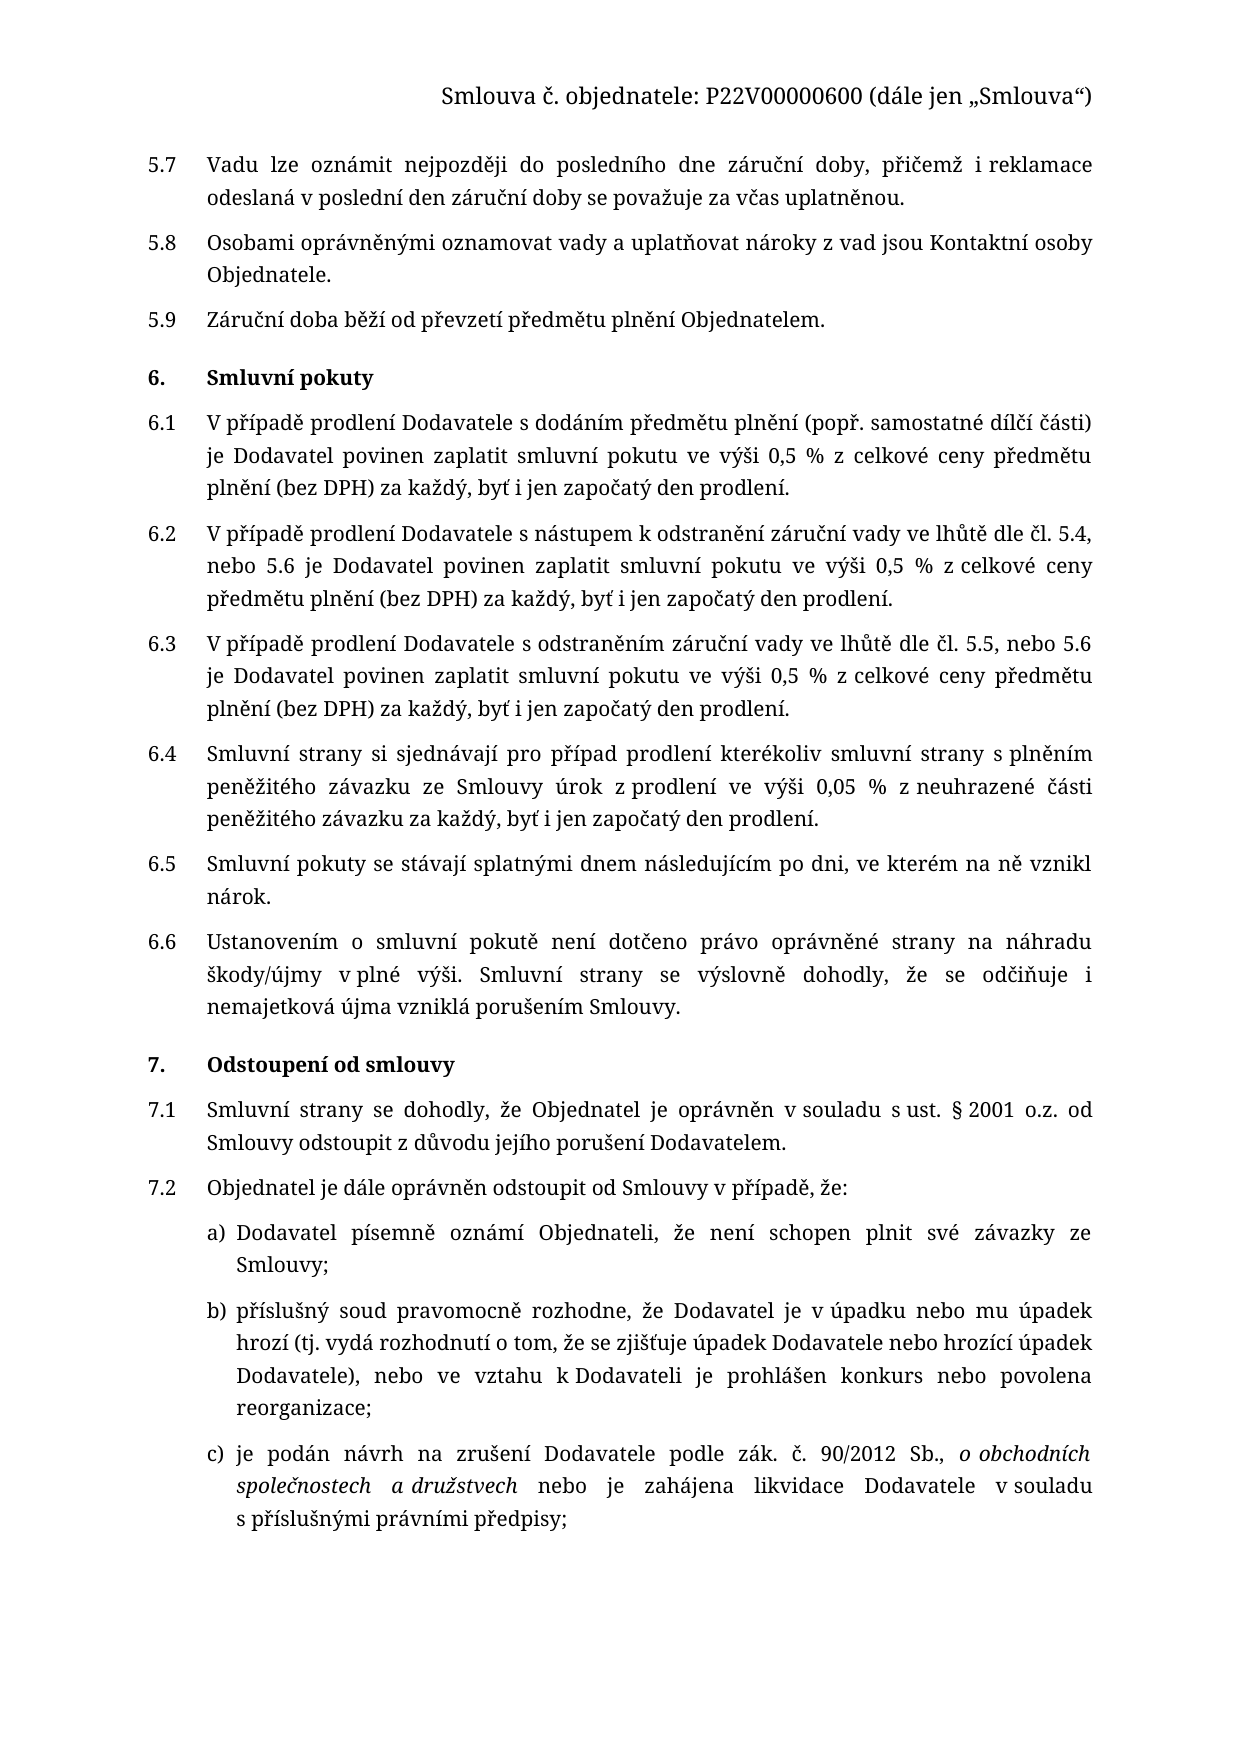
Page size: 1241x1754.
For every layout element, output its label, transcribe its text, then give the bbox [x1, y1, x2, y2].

list Smluvní strany se dohodly, že Objednatel je oprávněn v souladu s ust. § 2001 o.z. od Smlouvy odstoupit z důvodu jejího porušení Dodavatelem. [148, 1095, 1093, 1156]
list V případě prodlení Dodavatele s odstraněním záruční vady ve lhůtě dle čl. 5.5, nebo 5.6 je Dodavatel povinen zaplatit smluvní pokutu ve výši 0,5 % z celkové ceny předmětu plnění (bez DPH) za každý, byť i jen započatý den prodlení. [148, 629, 1093, 723]
list Dodavatel písemně oznámí Objednateli, že není schopen plnit své závazky ze Smlouvy; [207, 1218, 1093, 1279]
list Smluvní pokuty se stávají splatnými dnem následujícím po dni, ve kterém na ně vznikl nárok. [148, 849, 1093, 911]
list Smluvní pokuty [148, 363, 1093, 392]
list V případě prodlení Dodavatele s dodáním předmětu plnění (popř. samostatné dílčí části) je Dodavatel povinen zaplatit smluvní pokutu ve výši 0,5 % z celkové ceny předmětu plnění (bez DPH) za každý, byť i jen započatý den prodlení. [148, 408, 1093, 502]
list Ustanovením o smluvní pokutě není dotčeno právo oprávněné strany na náhradu škody/újmy v plné výši. Smluvní strany se výslovně dohodly, že se odčiňuje i nemajetková újma vzniklá porušením Smlouvy. [148, 927, 1093, 1021]
list Osobami oprávněnými oznamovat vady a uplatňovat nároky z vad jsou Kontaktní osoby Objednatele. [148, 228, 1093, 289]
list V případě prodlení Dodavatele s nástupem k odstranění záruční vady ve lhůtě dle čl. 5.4, nebo 5.6 je Dodavatel povinen zaplatit smluvní pokutu ve výši 0,5 % z celkové ceny předmětu plnění (bez DPH) za každý, byť i jen započatý den prodlení. [148, 519, 1093, 612]
list Objednatel je dále oprávněn odstoupit od Smlouvy v případě, že: [148, 1173, 1093, 1201]
list příslušný soud pravomocně rozhodne, že Dodavatel je v úpadku nebo mu úpadek hrozí (tj. vydá rozhodnutí o tom, že se zjišťuje úpadek Dodavatele nebo hrozící úpadek Dodavatele), nebo ve vztahu k Dodavateli je prohlášen konkurs nebo povolena reorganizace; [207, 1296, 1093, 1422]
list Vadu lze oznámit nejpozději do posledního dne záruční doby, přičemž i reklamace odeslaná v poslední den záruční doby se považuje za včas uplatněnou. [148, 150, 1093, 211]
list Odstoupení od smlouvy [148, 1050, 1093, 1078]
list Záruční doba běží od převzetí předmětu plnění Objednatelem. [148, 306, 1093, 334]
list je podán návrh na zrušení Dodavatele podle zák. č. 90/2012 Sb., o obchodních společnostech a družstvech nebo je zahájena likvidace Dodavatele v souladu s příslušnými právními předpisy; [207, 1439, 1093, 1532]
list Smluvní strany si sjednávají pro případ prodlení kterékoliv smluvní strany s plněním peněžitého závazku ze Smlouvy úrok z prodlení ve výši 0,05 % z neuhrazené části peněžitého závazku za každý, byť i jen započatý den prodlení. [148, 739, 1093, 833]
